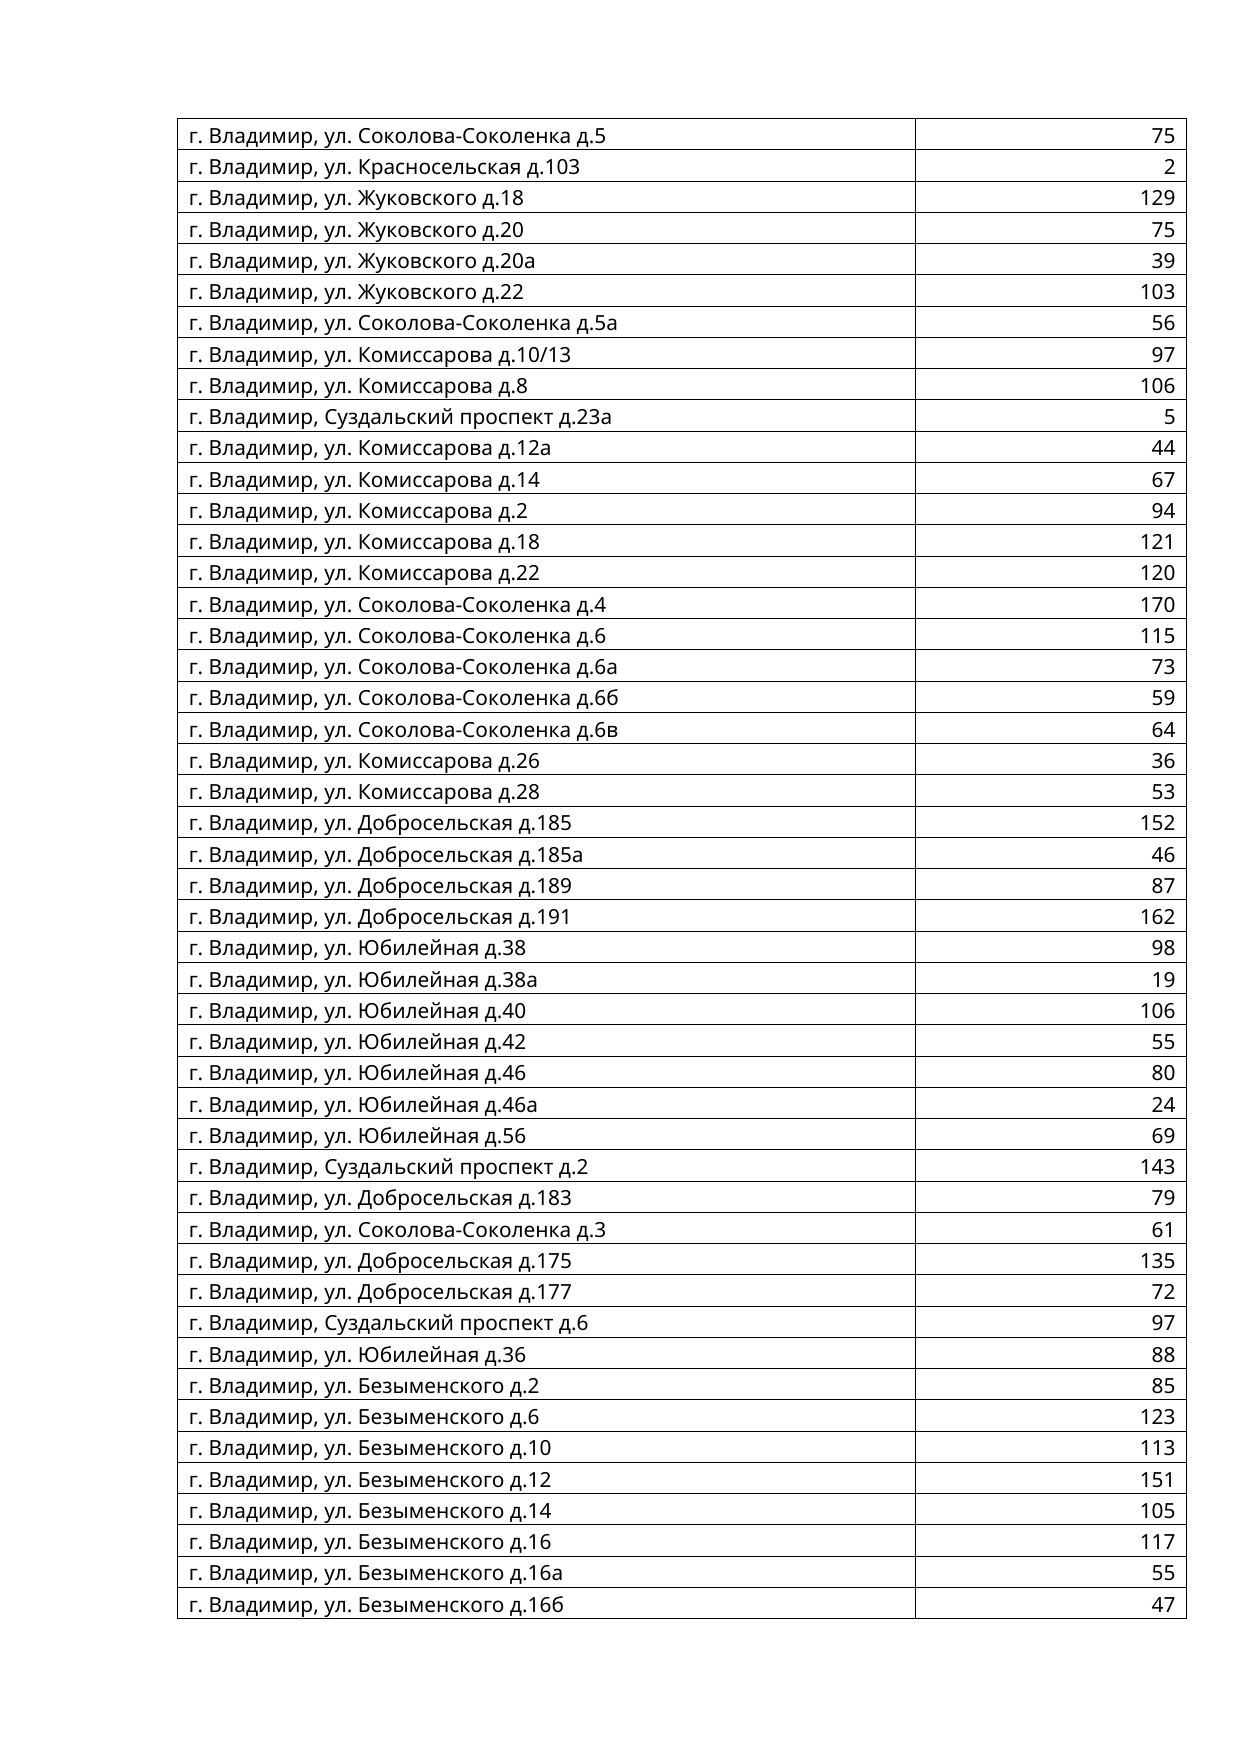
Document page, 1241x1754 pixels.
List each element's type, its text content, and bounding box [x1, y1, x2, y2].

table_cell 59 [916, 682, 1186, 712]
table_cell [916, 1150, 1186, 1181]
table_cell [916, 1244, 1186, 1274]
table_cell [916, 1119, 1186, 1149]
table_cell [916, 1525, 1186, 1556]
table_cell г. Владимир, ул. Юбилейная д.38а [178, 963, 915, 993]
table_cell 87 [916, 869, 1186, 899]
table_cell г. Владимир, ул. Жуковского д.22 [178, 275, 915, 306]
table_cell 39 [916, 244, 1186, 274]
table_cell г. Владимир, ул. Юбилейная д.46а [178, 1088, 915, 1118]
table_cell 162 [916, 900, 1186, 931]
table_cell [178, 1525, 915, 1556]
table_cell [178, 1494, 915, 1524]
table_cell г. Владимир, Суздальский проспект д.23а [178, 400, 915, 431]
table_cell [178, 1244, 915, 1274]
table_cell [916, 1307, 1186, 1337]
table_cell г. Владимир, ул. Комиссарова д.26 [178, 744, 915, 774]
table_cell г. Владимир, ул. Соколова-Соколенка д.6в [178, 713, 915, 743]
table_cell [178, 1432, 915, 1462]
table_cell г. Владимир, ул. Соколова-Соколенка д.5а [178, 307, 915, 337]
table_cell 36 [916, 744, 1186, 774]
table_cell г. Владимир, ул. Комиссарова д.2 [178, 494, 915, 524]
table_cell г. Владимир, ул. Юбилейная д.42 [178, 1025, 915, 1056]
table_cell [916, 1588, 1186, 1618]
table_cell г. Владимир, ул. Добросельская д.189 [178, 869, 915, 899]
table_cell г. Владимир, ул. Соколова-Соколенка д.6а [178, 650, 915, 681]
table_cell 170 [916, 588, 1186, 618]
table_cell г. Владимир, ул. Добросельская д.191 [178, 900, 915, 931]
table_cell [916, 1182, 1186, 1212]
table_cell 129 [916, 182, 1186, 212]
table_cell 97 [916, 338, 1186, 368]
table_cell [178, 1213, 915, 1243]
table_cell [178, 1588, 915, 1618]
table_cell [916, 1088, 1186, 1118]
table_cell г. Владимир, ул. Добросельская д.185 [178, 807, 915, 837]
table_cell 94 [916, 494, 1186, 524]
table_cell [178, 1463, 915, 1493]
table_cell г. Владимир, ул. Соколова-Соколенка д.4 [178, 588, 915, 618]
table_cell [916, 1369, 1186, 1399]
table_cell 53 [916, 775, 1186, 806]
table_cell 67 [916, 463, 1186, 493]
table_cell г. Владимир, ул. Комиссарова д.14 [178, 463, 915, 493]
table_cell 44 [916, 432, 1186, 462]
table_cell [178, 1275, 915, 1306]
table_cell 120 [916, 557, 1186, 587]
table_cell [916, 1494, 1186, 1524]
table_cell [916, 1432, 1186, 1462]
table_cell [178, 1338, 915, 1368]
table_cell г. Владимир, ул. Комиссарова д.28 [178, 775, 915, 806]
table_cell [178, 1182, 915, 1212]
table_cell г. Владимир, ул. Соколова-Соколенка д.6б [178, 682, 915, 712]
table_cell 115 [916, 619, 1186, 649]
table_cell 152 [916, 807, 1186, 837]
table_cell г. Владимир, ул. Добросельская д.185а [178, 838, 915, 868]
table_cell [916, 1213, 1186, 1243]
table_cell 19 [916, 963, 1186, 993]
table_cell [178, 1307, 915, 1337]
table_cell г. Владимир, ул. Юбилейная д.40 [178, 994, 915, 1024]
table_cell г. Владимир, ул. Красносельская д.103 [178, 150, 915, 181]
table_cell 64 [916, 713, 1186, 743]
table_cell г. Владимир, ул. Жуковского д.20а [178, 244, 915, 274]
table_cell 98 [916, 932, 1186, 962]
table_cell 106 [916, 369, 1186, 399]
table_cell г. Владимир, ул. Юбилейная д.46 [178, 1057, 915, 1087]
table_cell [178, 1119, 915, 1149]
table_cell 2 [916, 150, 1186, 181]
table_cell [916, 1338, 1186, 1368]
table_cell 46 [916, 838, 1186, 868]
table_cell г. Владимир, ул. Соколова-Соколенка д.6 [178, 619, 915, 649]
table_cell г. Владимир, ул. Комиссарова д.18 [178, 525, 915, 556]
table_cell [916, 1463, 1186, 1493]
table_cell 56 [916, 307, 1186, 337]
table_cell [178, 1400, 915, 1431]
table_cell 103 [916, 275, 1186, 306]
table_cell г. Владимир, ул. Жуковского д.18 [178, 182, 915, 212]
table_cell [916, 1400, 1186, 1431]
table_cell 73 [916, 650, 1186, 681]
table_cell г. Владимир, ул. Комиссарова д.12а [178, 432, 915, 462]
table_cell 106 [916, 994, 1186, 1024]
table_cell г. Владимир, ул. Комиссарова д.10/13 [178, 338, 915, 368]
table_cell г. Владимир, ул. Жуковского д.20 [178, 213, 915, 243]
table_cell 75 [916, 119, 1186, 149]
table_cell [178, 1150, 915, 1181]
table_cell г. Владимир, ул. Соколова-Соколенка д.5 [178, 119, 915, 149]
table_cell 80 [916, 1057, 1186, 1087]
table_cell г. Владимир, ул. Юбилейная д.38 [178, 932, 915, 962]
table_cell 121 [916, 525, 1186, 556]
table_cell 5 [916, 400, 1186, 431]
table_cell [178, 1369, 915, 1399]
table_cell 75 [916, 213, 1186, 243]
table_cell г. Владимир, ул. Комиссарова д.8 [178, 369, 915, 399]
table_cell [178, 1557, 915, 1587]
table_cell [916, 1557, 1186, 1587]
table_cell г. Владимир, ул. Комиссарова д.22 [178, 557, 915, 587]
table_cell 55 [916, 1025, 1186, 1056]
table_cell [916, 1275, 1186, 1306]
